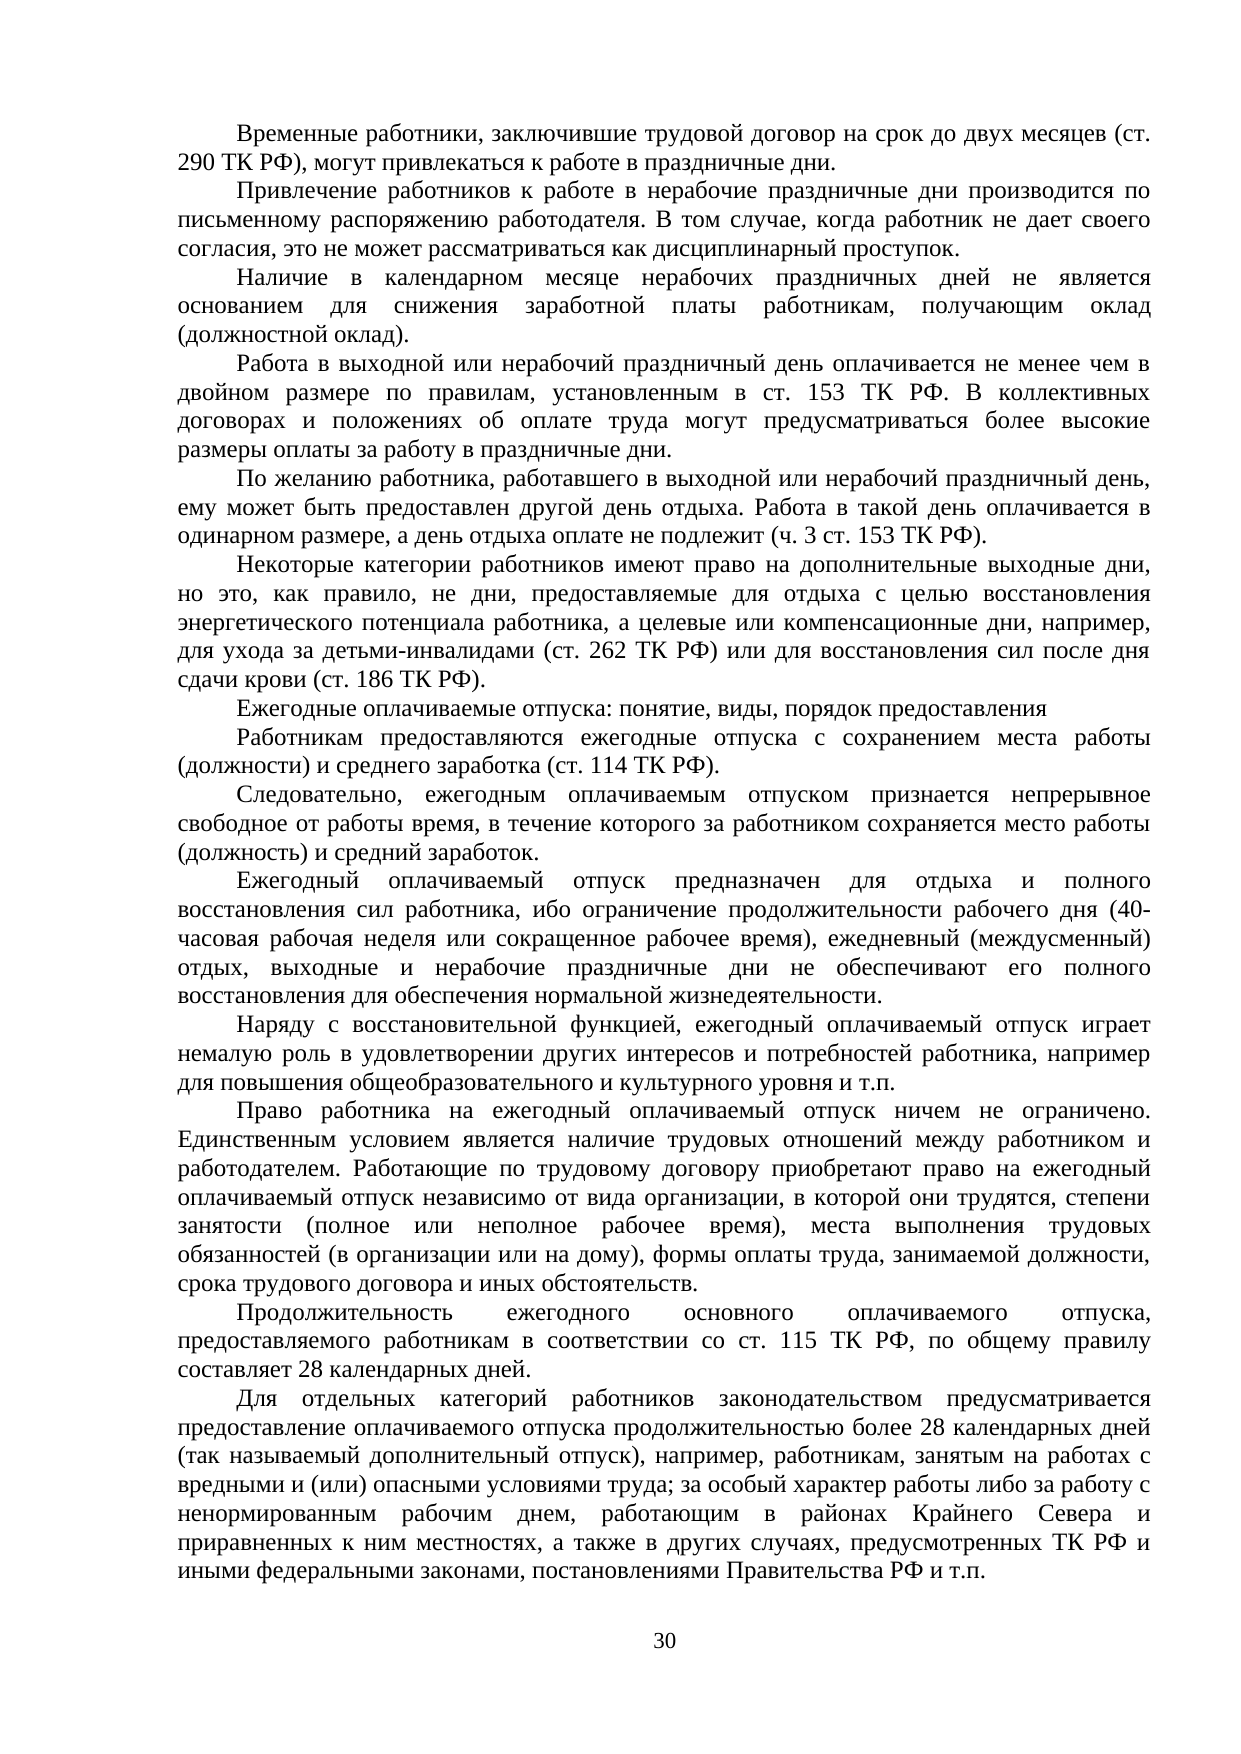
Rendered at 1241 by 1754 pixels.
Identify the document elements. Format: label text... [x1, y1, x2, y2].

text Привлечение работников к работе в нерабочие праздничные дни производится по письменному распоряжению работодателя. В том случае, когда работник не дает своего согласия, это не может рассматриваться как дисциплинарный проступок. [177, 176, 1152, 262]
text Временные работники, заключившие трудовой договор на срок до двух месяцев (ст. 290 ТК РФ), могут привлекаться к работе в праздничные дни. [177, 118, 1152, 176]
text Работа в выходной или нерабочий праздничный день оплачивается не менее чем в двойном размере по правилам, установленным в ст. 153 ТК РФ. В коллективных договорах и положениях об оплате труда могут предусматриваться более высокие размеры оплаты за работу в праздничные дни. [177, 348, 1152, 463]
text По желанию работника, работавшего в выходной или нерабочий праздничный день, ему может быть предоставлен другой день отдыха. Работа в такой день оплачивается в одинарном размере, а день отдыха оплате не подлежит (ч. 3 ст. 153 ТК РФ). [177, 463, 1152, 549]
text Некоторые категории работников имеют право на дополнительные выходные дни, но это, как правило, не дни, предоставляемые для отдыха с целью восстановления энергетического потенциала работника, а целевые или компенсационные дни, например, для ухода за детьми-инвалидами (ст. 262 ТК РФ) или для восстановления сил после дня сдачи крови (ст. 186 ТК РФ). [177, 549, 1152, 693]
text Ежегодные оплачиваемые отпуска: понятие, виды, порядок предоставления [177, 693, 1152, 722]
text Ежегодный оплачиваемый отпуск предназначен для отдыха и полного восстановления сил работника, ибо ограничение продолжительности рабочего дня (40-часовая рабочая неделя или сокращенное рабочее время), ежедневный (междусменный) отдых, выходные и нерабочие праздничные дни не обеспечивают его полного восстановления для обеспечения нормальной жизнедеятельности. [177, 866, 1152, 1009]
text Работникам предоставляются ежегодные отпуска с сохранением места работы (должности) и среднего заработка (ст. 114 ТК РФ). [177, 722, 1152, 779]
text Наличие в календарном месяце нерабочих праздничных дней не является основанием для снижения заработной платы работникам, получающим оклад (должностной оклад). [177, 262, 1152, 348]
text Продолжительность ежегодного основного оплачиваемого отпуска, предоставляемого работникам в соответствии со ст. 115 ТК РФ, по общему правилу составляет 28 календарных дней. [177, 1297, 1152, 1383]
text Для отдельных категорий работников законодательством предусматривается предоставление оплачиваемого отпуска продолжительностью более 28 календарных дней (так называемый дополнительный отпуск), например, работникам, занятым на работах с вредными и (или) опасными условиями труда; за особый характер работы либо за работу с ненормированным рабочим днем, работающим в районах Крайнего Севера и приравненных к ним местностях, а также в других случаях, предусмотренных ТК РФ и иными федеральными законами, постановлениями Правительства РФ и т.п. [177, 1383, 1152, 1584]
text Право работника на ежегодный оплачиваемый отпуск ничем не ограничено. Единственным условием является наличие трудовых отношений между работником и работодателем. Работающие по трудовому договору приобретают право на ежегодный оплачиваемый отпуск независимо от вида организации, в которой они трудятся, степени занятости (полное или неполное рабочее время), места выполнения трудовых обязанностей (в организации или на дому), формы оплаты труда, занимаемой должности, срока трудового договора и иных обстоятельств. [177, 1096, 1152, 1297]
text Наряду с восстановительной функцией, ежегодный оплачиваемый отпуск играет немалую роль в удовлетворении других интересов и потребностей работника, например для повышения общеобразовательного и культурного уровня и т.п. [177, 1009, 1152, 1096]
text Следовательно, ежегодным оплачиваемым отпуском признается непрерывное свободное от работы время, в течение которого за работником сохраняется место работы (должность) и средний заработок. [177, 779, 1152, 866]
